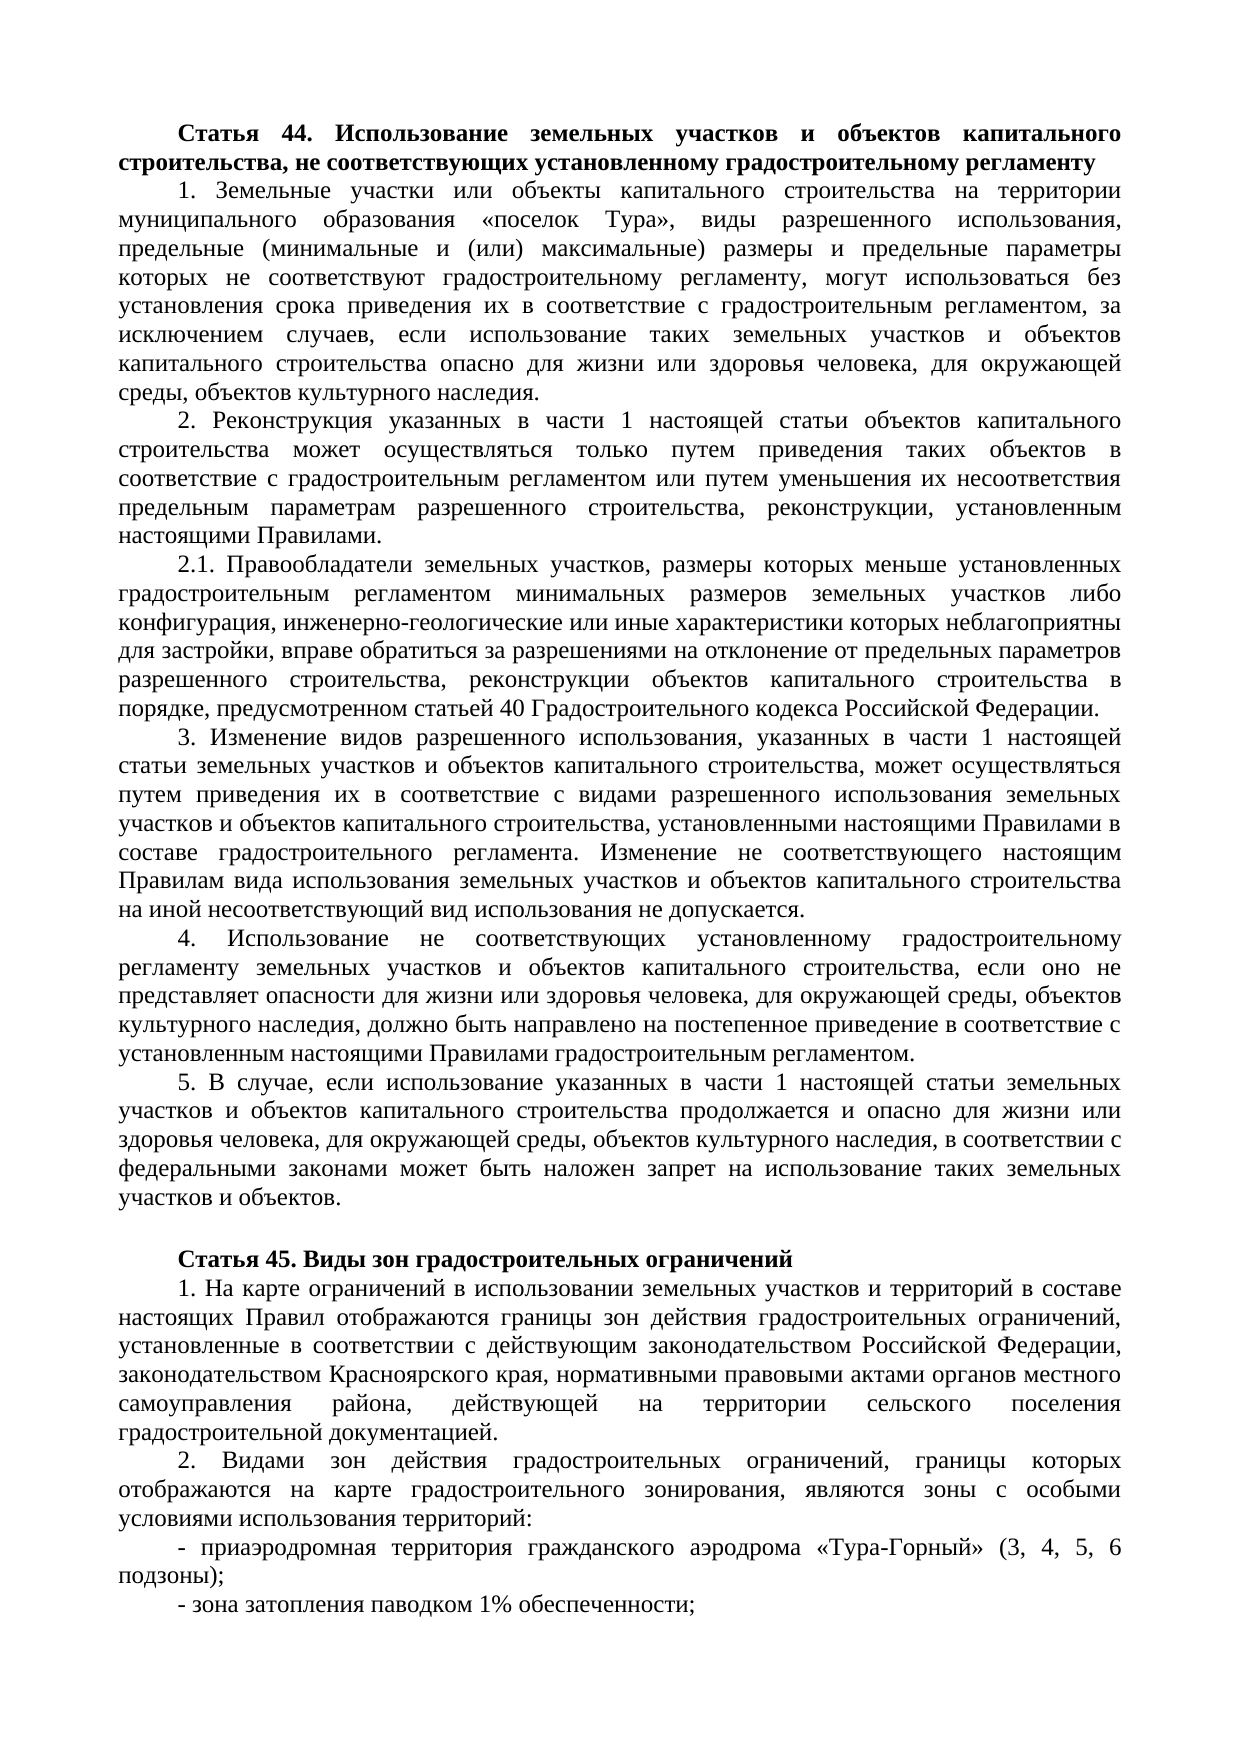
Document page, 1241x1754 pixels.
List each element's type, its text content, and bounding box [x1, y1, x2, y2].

subtitle Статья 45. Виды зон градостроительных ограничений [118, 1244, 1122, 1273]
text 1. Земельные участки или объекты капитального строительства на территории муниципального образования «поселок Тура», виды разрешенного использования, предельные (минимальные и (или) максимальные) размеры и предельные параметры которых не соответствуют градостроительному регламенту, могут использоваться без установления срока приведения их в соответствие с градостроительным регламентом, за исключением случаев, если использование таких земельных участков и объектов капитального строительства опасно для жизни или здоровья человека, для окружающей среды, объектов культурного наследия. [118, 176, 1122, 406]
text 5. В случае, если использование указанных в части 1 настоящей статьи земельных участков и объектов капитального строительства продолжается и опасно для жизни или здоровья человека, для окружающей среды, объектов культурного наследия, в соответствии с федеральными законами может быть наложен запрет на использование таких земельных участков и объектов. [118, 1067, 1122, 1211]
text 2. Реконструкция указанных в части 1 настоящей статьи объектов капитального строительства может осуществляться только путем приведения таких объектов в соответствие с градостроительным регламентом или путем уменьшения их несоответствия предельным параметрам разрешенного строительства, реконструкции, установленным настоящими Правилами. [118, 406, 1122, 549]
text - зона затопления паводком 1% обеспеченности; [118, 1589, 1122, 1618]
text - приаэродромная территория гражданского аэродрома «Тура-Горный» (3, 4, 5, 6 подзоны); [118, 1532, 1122, 1589]
text 3. Изменение видов разрешенного использования, указанных в части 1 настоящей статьи земельных участков и объектов капитального строительства, может осуществляться путем приведения их в соответствие с видами разрешенного использования земельных участков и объектов капитального строительства, установленными настоящими Правилами в составе градостроительного регламента. Изменение не соответствующего настоящим Правилам вида использования земельных участков и объектов капитального строительства на иной несоответствующий вид использования не допускается. [118, 722, 1122, 923]
subtitle Статья 44. Использование земельных участков и объектов капитального строительства, не соответствующих установленному градостроительному регламенту [118, 118, 1122, 176]
text 1. На карте ограничений в использовании земельных участков и территорий в составе настоящих Правил отображаются границы зон действия градостроительных ограничений, установленные в соответствии с действующим законодательством Российской Федерации, законодательством Красноярского края, нормативными правовыми актами органов местного самоуправления района, действующей на территории сельского поселения градостроительной документацией. [118, 1273, 1122, 1445]
text 2. Видами зон действия градостроительных ограничений, границы которых отображаются на карте градостроительного зонирования, являются зоны с особыми условиями использования территорий: [118, 1445, 1122, 1532]
text 4. Использование не соответствующих установленному градостроительному регламенту земельных участков и объектов капитального строительства, если оно не представляет опасности для жизни или здоровья человека, для окружающей среды, объектов культурного наследия, должно быть направлено на постепенное приведение в соответствие с установленным настоящими Правилами градостроительным регламентом. [118, 923, 1122, 1067]
text 2.1. Правообладатели земельных участков, размеры которых меньше установленных градостроительным регламентом минимальных размеров земельных участков либо конфигурация, инженерно-геологические или иные характеристики которых неблагоприятны для застройки, вправе обратиться за разрешениями на отклонение от предельных параметров разрешенного строительства, реконструкции объектов капитального строительства в порядке, предусмотренном статьей 40 Градостроительного кодекса Российской Федерации. [118, 549, 1122, 722]
